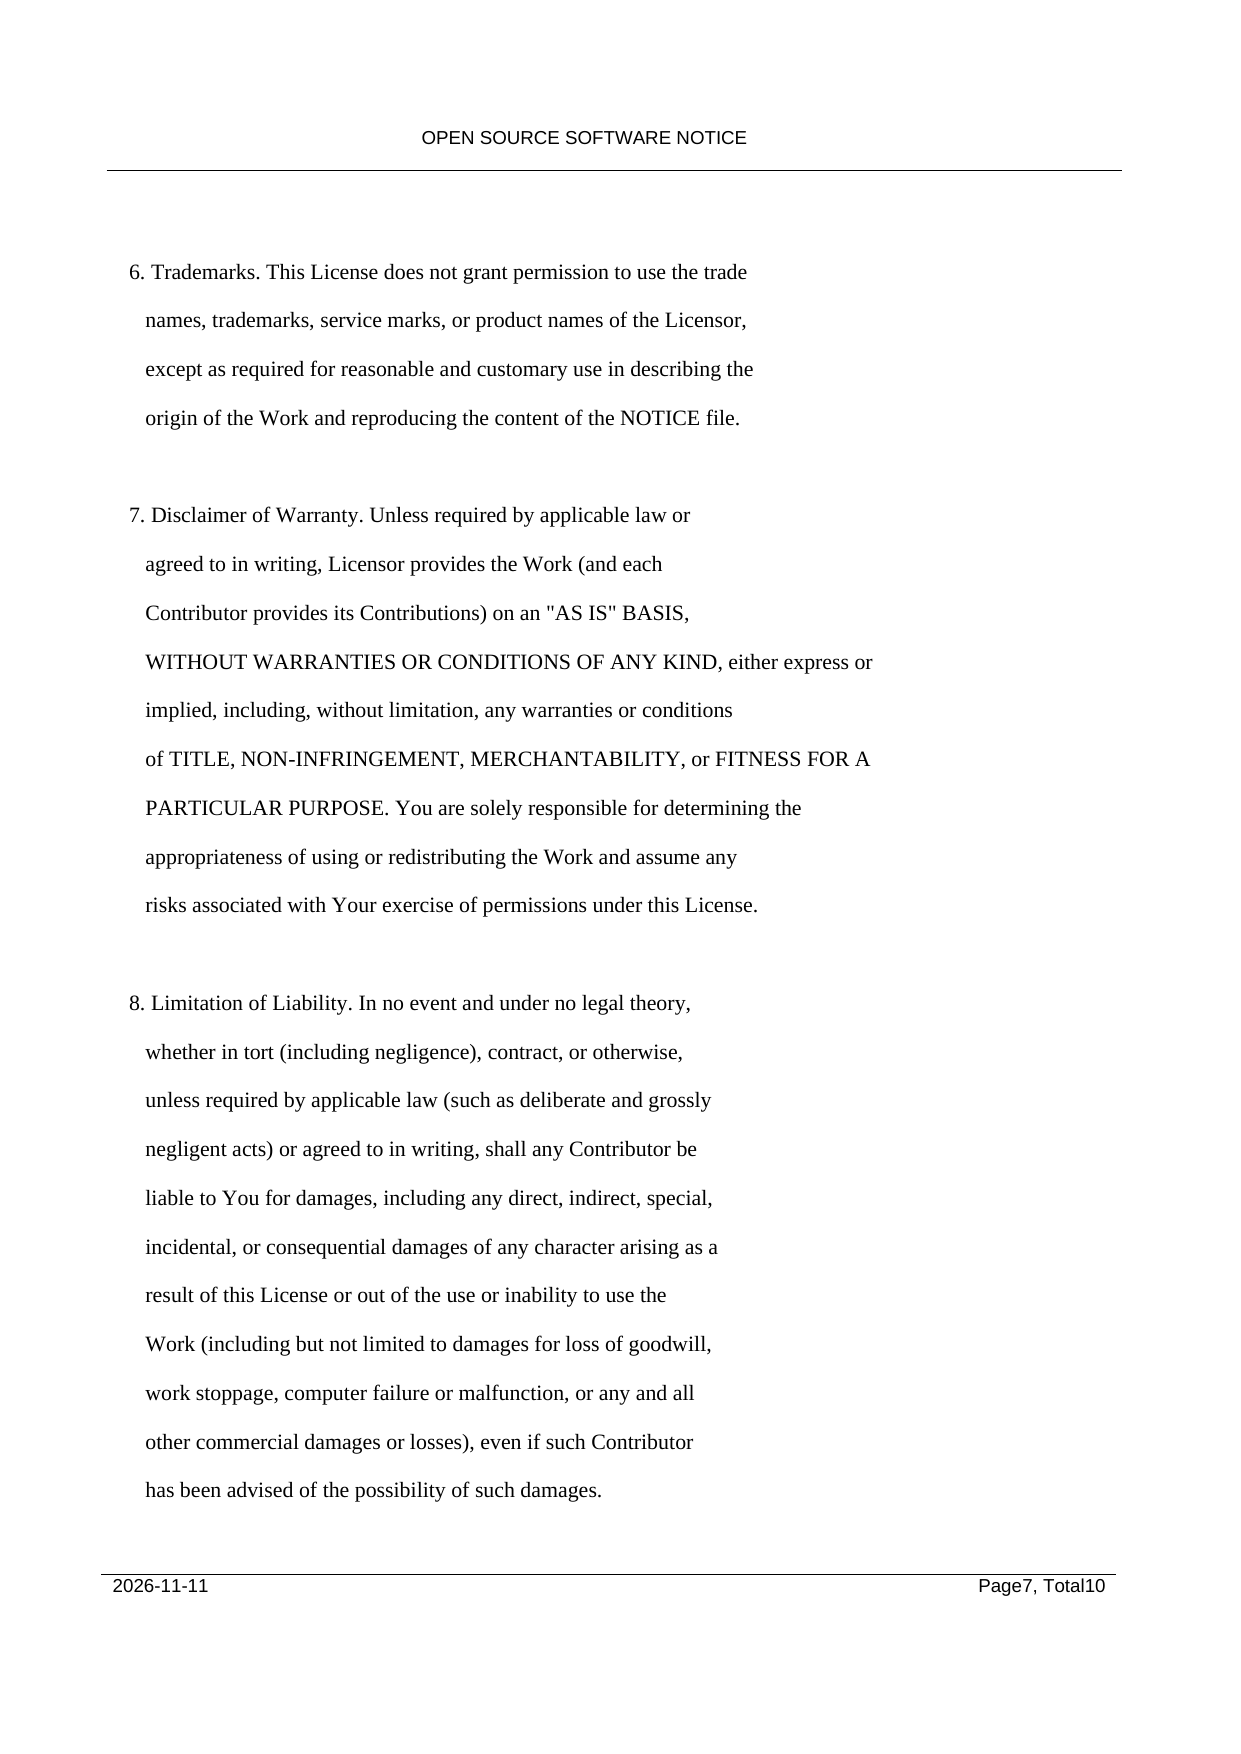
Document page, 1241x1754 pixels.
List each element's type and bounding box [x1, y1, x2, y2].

text [112, 206, 1128, 1506]
